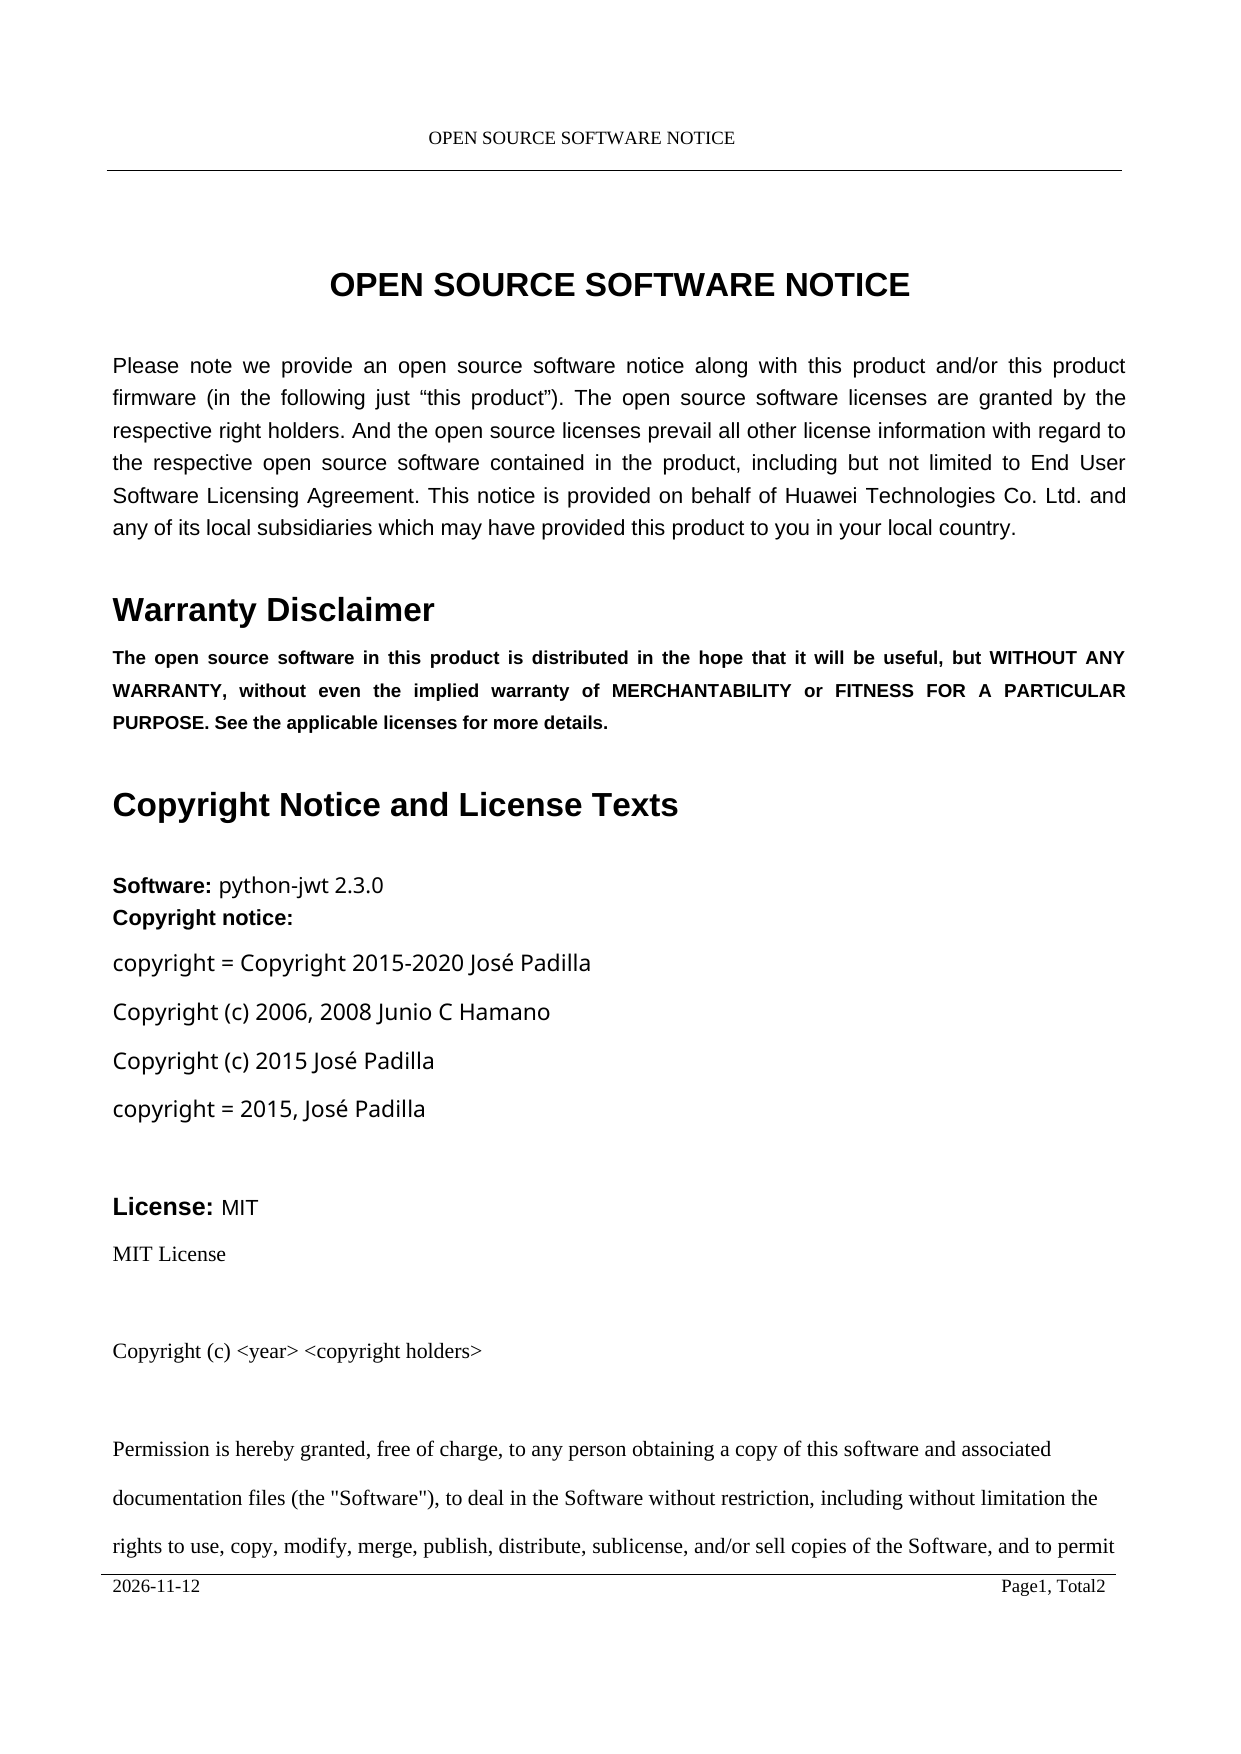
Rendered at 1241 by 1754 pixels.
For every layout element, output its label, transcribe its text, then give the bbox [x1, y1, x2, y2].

text Copyright notice: [112, 901, 1128, 934]
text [112, 1237, 1128, 1562]
text Copyright Notice and License Texts [112, 771, 1128, 836]
text Please note we provide an open source software notice along with this product and/or this product firmware (in the following just “this product”). The open source software licenses are granted by the respective right holders. And the open source licenses prevail all other license information with regard to the respective open source software contained in the product, including but not limited to End User Software Licensing Agreement. This notice is provided on behalf of Huawei Technologies Co. Ltd. and any of its local subsidiaries which may have provided this product to you in your local country. [112, 349, 1128, 544]
text Warranty Disclaimer [112, 576, 1128, 641]
text License: MIT [112, 1190, 1128, 1223]
text copyright = Copyright 2015-2020 José Padilla Copyright (c) 2006, 2008 Junio C Hamano Copyright (c) 2015 José Padilla copyright = 2015, José Padilla [112, 947, 1128, 1174]
text OPEN SOURCE SOFTWARE NOTICE [112, 251, 1128, 316]
text The open source software in this product is distributed in the hope that it will be useful, but WITHOUT ANY WARRANTY, without even the implied warranty of MERCHANTABILITY or FITNESS FOR A PARTICULAR PURPOSE. See the applicable licenses for more details. [112, 641, 1128, 739]
text Software: python-jwt 2.3.0 [112, 869, 1128, 901]
